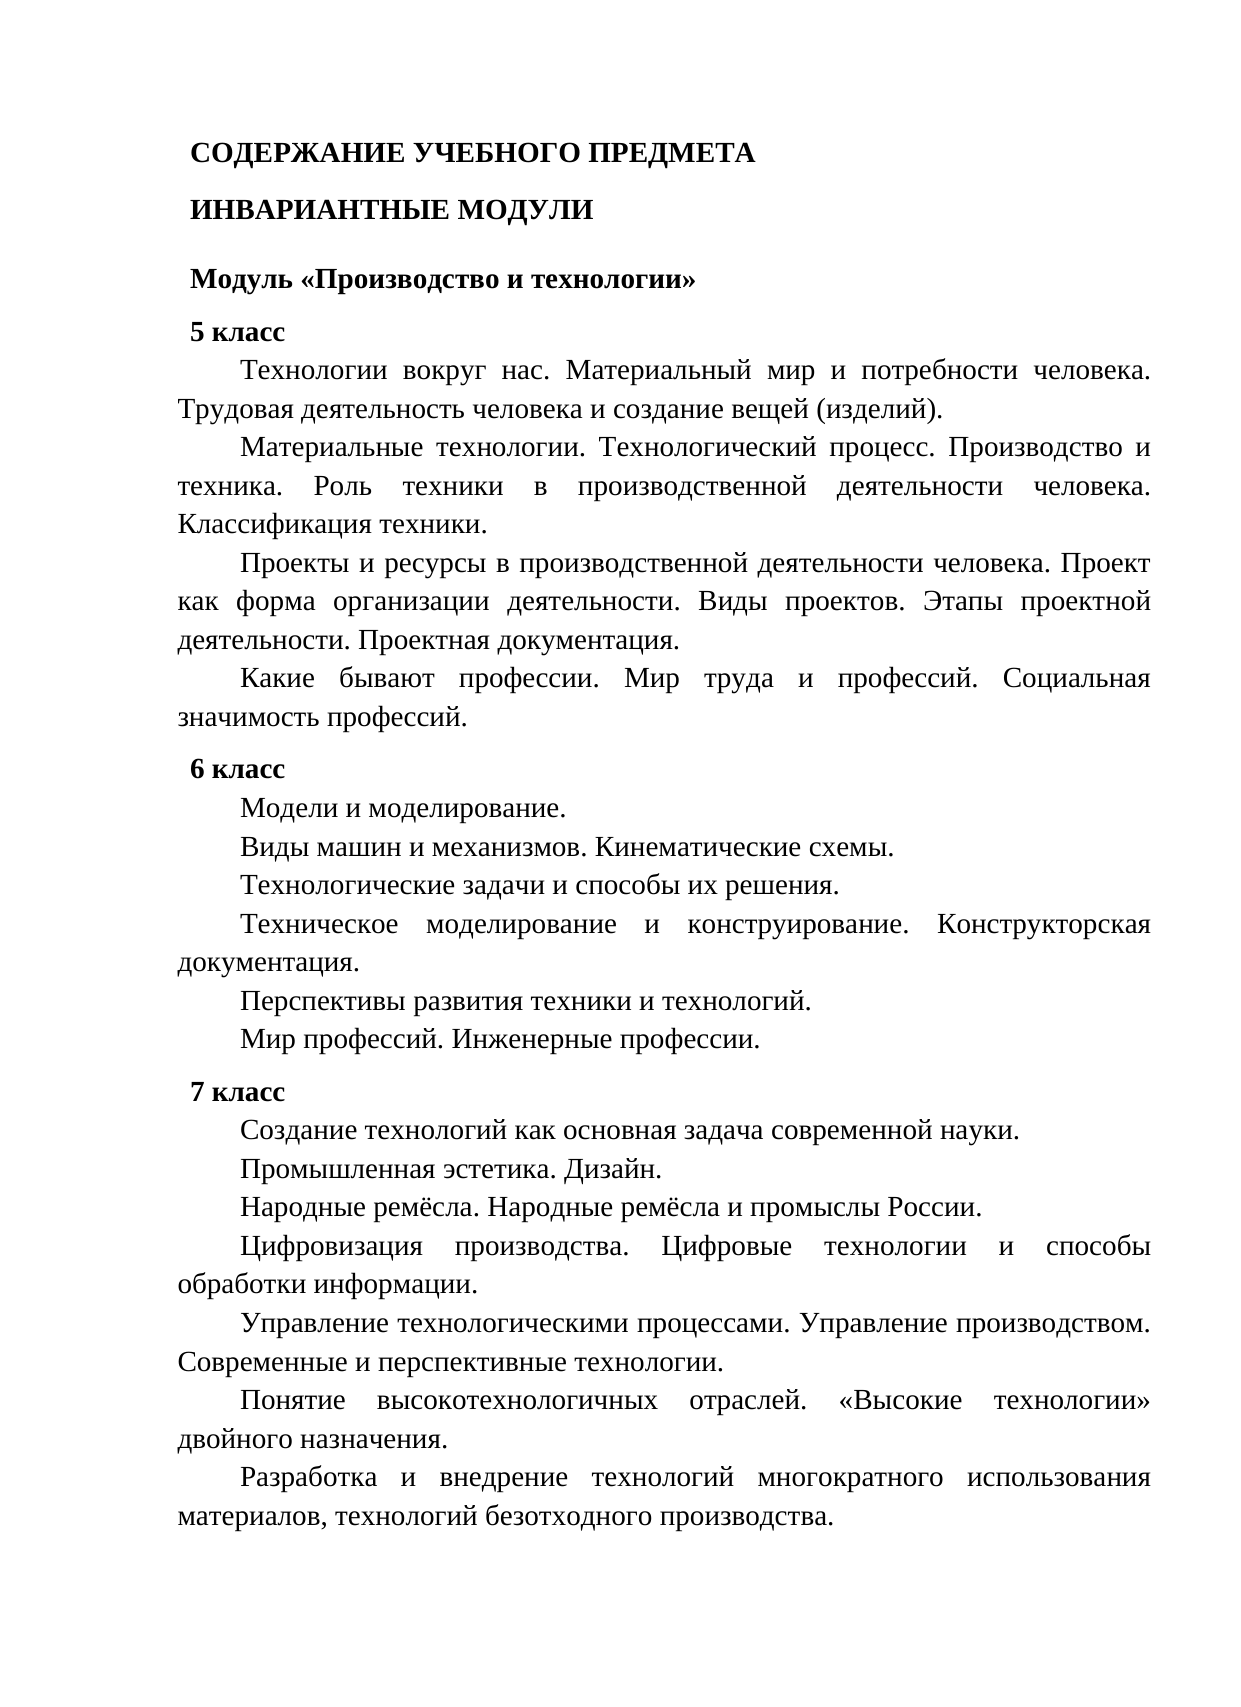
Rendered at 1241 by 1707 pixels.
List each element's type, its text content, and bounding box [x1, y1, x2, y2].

text СОДЕРЖАНИЕ УЧЕБНОГО ПРЕДМЕТА [190, 135, 1152, 168]
text Техническое моделирование и конструирование. Конструкторская документация. [177, 906, 1152, 978]
text Разработка и внедрение технологий многократного использования материалов, технологий безотходного производства. [177, 1459, 1152, 1531]
text Технологии вокруг нас. Материальный мир и потребности человека. Трудовая деятельность человека и создание вещей (изделий). [177, 352, 1152, 424]
text Виды машин и механизмов. Кинематические схемы. [177, 829, 1152, 862]
text Модуль «Производство и технологии» [190, 261, 1152, 295]
text 5 класс [190, 314, 1152, 347]
text Технологические задачи и способы их решения. [177, 867, 1152, 901]
text Мир профессий. Инженерные профессии. [177, 1021, 1152, 1055]
text Цифровизация производства. Цифровые технологии и способы обработки информации. [177, 1228, 1152, 1300]
text Какие бывают профессии. Мир труда и профессий. Социальная значимость профессий. [177, 661, 1152, 733]
text Модели и моделирование. [177, 790, 1152, 824]
text Проекты и ресурсы в производственной деятельности человека. Проект как форма организации деятельности. Виды проектов. Этапы проектной деятельности. Проектная документация. [177, 545, 1152, 656]
text Создание технологий как основная задача современной науки. [177, 1112, 1152, 1146]
text Перспективы развития техники и технологий. [177, 983, 1152, 1016]
text Управление технологическими процессами. Управление производством. Современные и перспективные технологии. [177, 1305, 1152, 1377]
text 7 класс [190, 1074, 1152, 1107]
text Материальные технологии. Технологический процесс. Производство и техника. Роль техники в производственной деятельности человека. Классификация техники. [177, 429, 1152, 540]
text 6 класс [190, 752, 1152, 785]
text Промышленная эстетика. Дизайн. [177, 1151, 1152, 1184]
text Народные ремёсла. Народные ремёсла и промыслы России. [177, 1189, 1152, 1223]
text Понятие высокотехнологичных отраслей. «Высокие технологии» двойного назначения. [177, 1382, 1152, 1454]
text ИНВАРИАНТНЫЕ МОДУЛИ [190, 192, 1152, 226]
